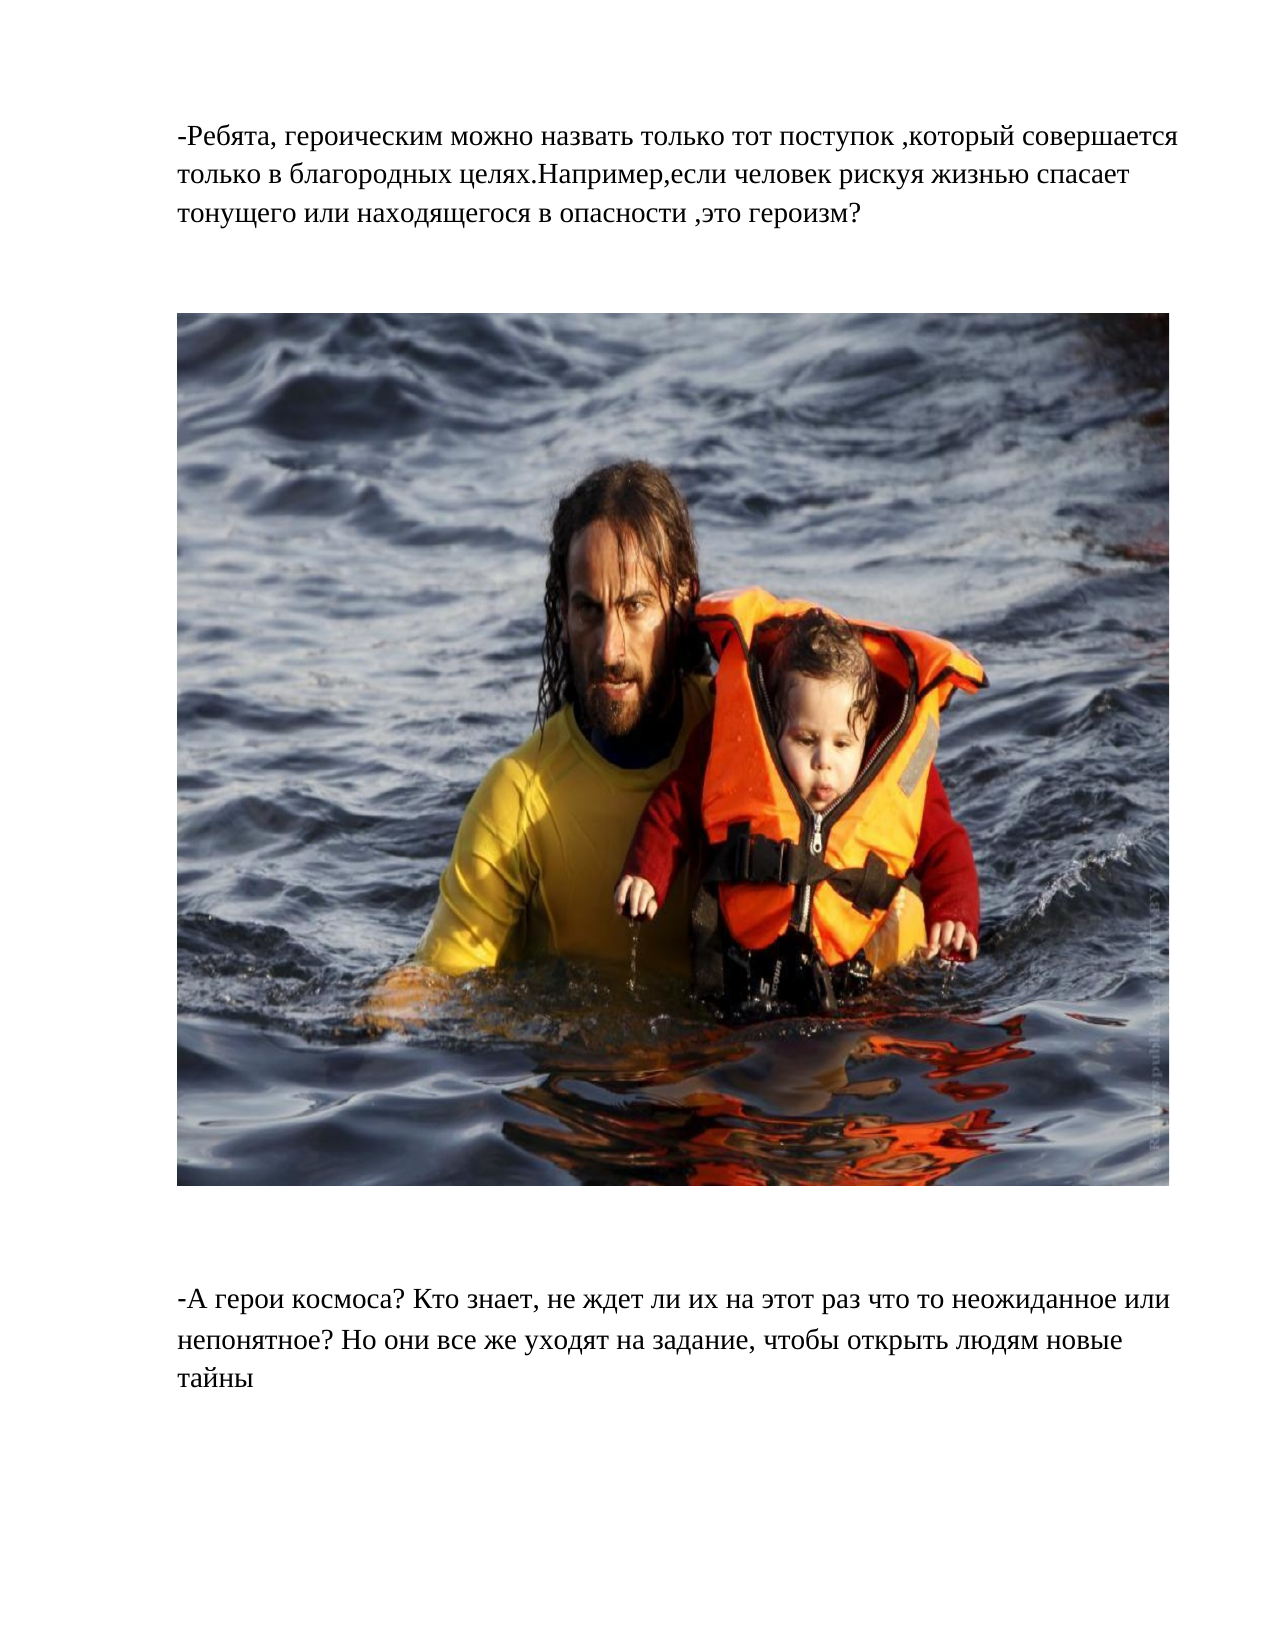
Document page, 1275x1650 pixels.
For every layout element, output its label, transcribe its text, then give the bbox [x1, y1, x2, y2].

picture [177, 313, 1170, 1186]
text -Ребята, героическим можно назвать только тот поступок ,который совершается только в благородных целях.Например,если человек рискуя жизнью спасает тонущего или находящегося в опасности ,это героизм? [177, 118, 1186, 229]
text -А герои космоса? Кто знает, не ждет ли их на этот раз что то неожиданное или непонятное? Но они все же уходят на задание, чтобы открыть людям новые тайны [177, 1277, 1186, 1394]
